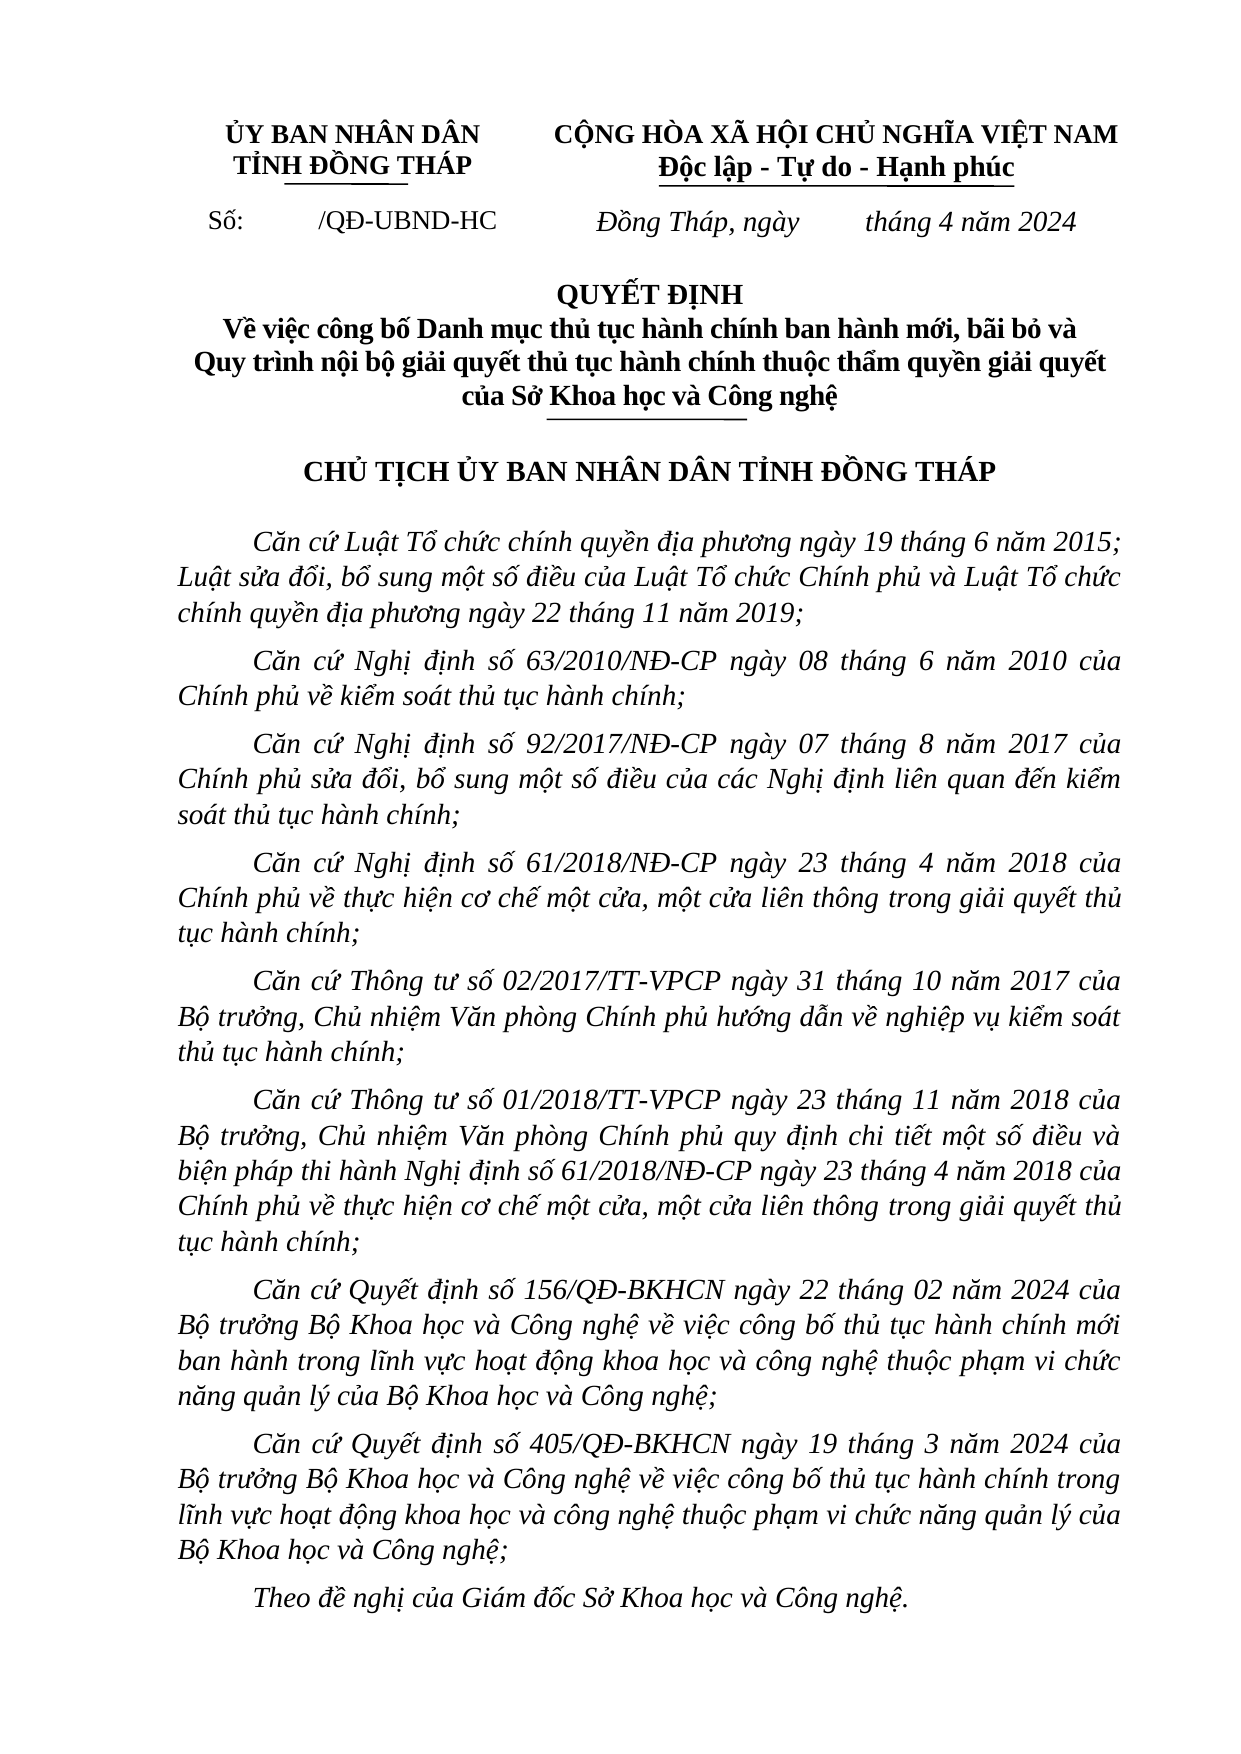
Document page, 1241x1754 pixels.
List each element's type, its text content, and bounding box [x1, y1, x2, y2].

text Căn cứ Thông tư số 02/2017/TT-VPCP ngày 31 tháng 10 năm 2017 của Bộ trưởng, Chủ nhiệm Văn phòng Chính phủ hướng dẫn về nghiệp vụ kiểm soát thủ tục hành chính; [177, 962, 1122, 1069]
table_cell Đồng Tháp, ngày tháng 4 năm 2024 [539, 192, 1133, 238]
text Căn cứ Nghị định số 92/2017/NĐ-CP ngày 07 tháng 8 năm 2017 của Chính phủ sửa đổi, bổ sung một số điều của các Nghị định liên quan đến kiểm soát thủ tục hành chính; [177, 725, 1122, 831]
text Căn cứ Luật Tổ chức chính quyền địa phương ngày 19 tháng 6 năm 2015; Luật sửa đổi, bổ sung một số điều của Luật Tổ chức Chính phủ và Luật Tổ chức chính quyền địa phương ngày 22 tháng 11 năm 2019; [177, 523, 1122, 629]
text QUYẾT ĐỊNH [177, 277, 1122, 311]
text Căn cứ Thông tư số 01/2018/TT-VPCP ngày 23 tháng 11 năm 2018 của Bộ trưởng, Chủ nhiệm Văn phòng Chính phủ quy định chi tiết một số điều và biện pháp thi hành Nghị định số 61/2018/NĐ-CP ngày 23 tháng 4 năm 2018 của Chính phủ về thực hiện cơ chế một cửa, một cửa liên thông trong giải quyết thủ tục hành chính; [177, 1081, 1122, 1258]
text CHỦ TỊCH ỦY BAN NHÂN DÂN TỈNH ĐỒNG THÁP [177, 454, 1122, 502]
table_header ỦY BAN NHÂN DÂN TỈNH ĐỒNG THÁP [166, 118, 539, 192]
text Quy trình nội bộ giải quyết thủ tục hành chính thuộc thẩm quyền giải quyết của Sở Khoa học và Công nghệ [177, 344, 1122, 412]
text Theo đề nghị của Giám đốc Sở Khoa học và Công nghệ. [177, 1579, 1122, 1614]
text Căn cứ Quyết định số 405/QĐ-BKHCN ngày 19 tháng 3 năm 2024 của Bộ trưởng Bộ Khoa học và Công nghệ về việc công bố thủ tục hành chính trong lĩnh vực hoạt động khoa học và công nghệ thuộc phạm vi chức năng quản lý của Bộ Khoa học và Công nghệ; [177, 1425, 1122, 1567]
text Căn cứ Nghị định số 61/2018/NĐ-CP ngày 23 tháng 4 năm 2018 của Chính phủ về thực hiện cơ chế một cửa, một cửa liên thông trong giải quyết thủ tục hành chính; [177, 844, 1122, 950]
table_cell Số: /QĐ-UBND-HC [166, 192, 539, 238]
table_header CỘNG HÒA XÃ HỘI CHỦ NGHĨA VIỆT NAM Độc lập - Tự do - Hạnh phúc [539, 118, 1133, 192]
text Về việc công bố Danh mục thủ tục hành chính ban hành mới, bãi bỏ và [177, 311, 1122, 344]
text Căn cứ Nghị định số 63/2010/NĐ-CP ngày 08 tháng 6 năm 2010 của Chính phủ về kiểm soát thủ tục hành chính; [177, 642, 1122, 712]
text Căn cứ Quyết định số 156/QĐ-BKHCN ngày 22 tháng 02 năm 2024 của Bộ trưởng Bộ Khoa học và Công nghệ về việc công bố thủ tục hành chính mới ban hành trong lĩnh vực hoạt động khoa học và công nghệ thuộc phạm vi chức năng quản lý của Bộ Khoa học và Công nghệ; [177, 1271, 1122, 1412]
